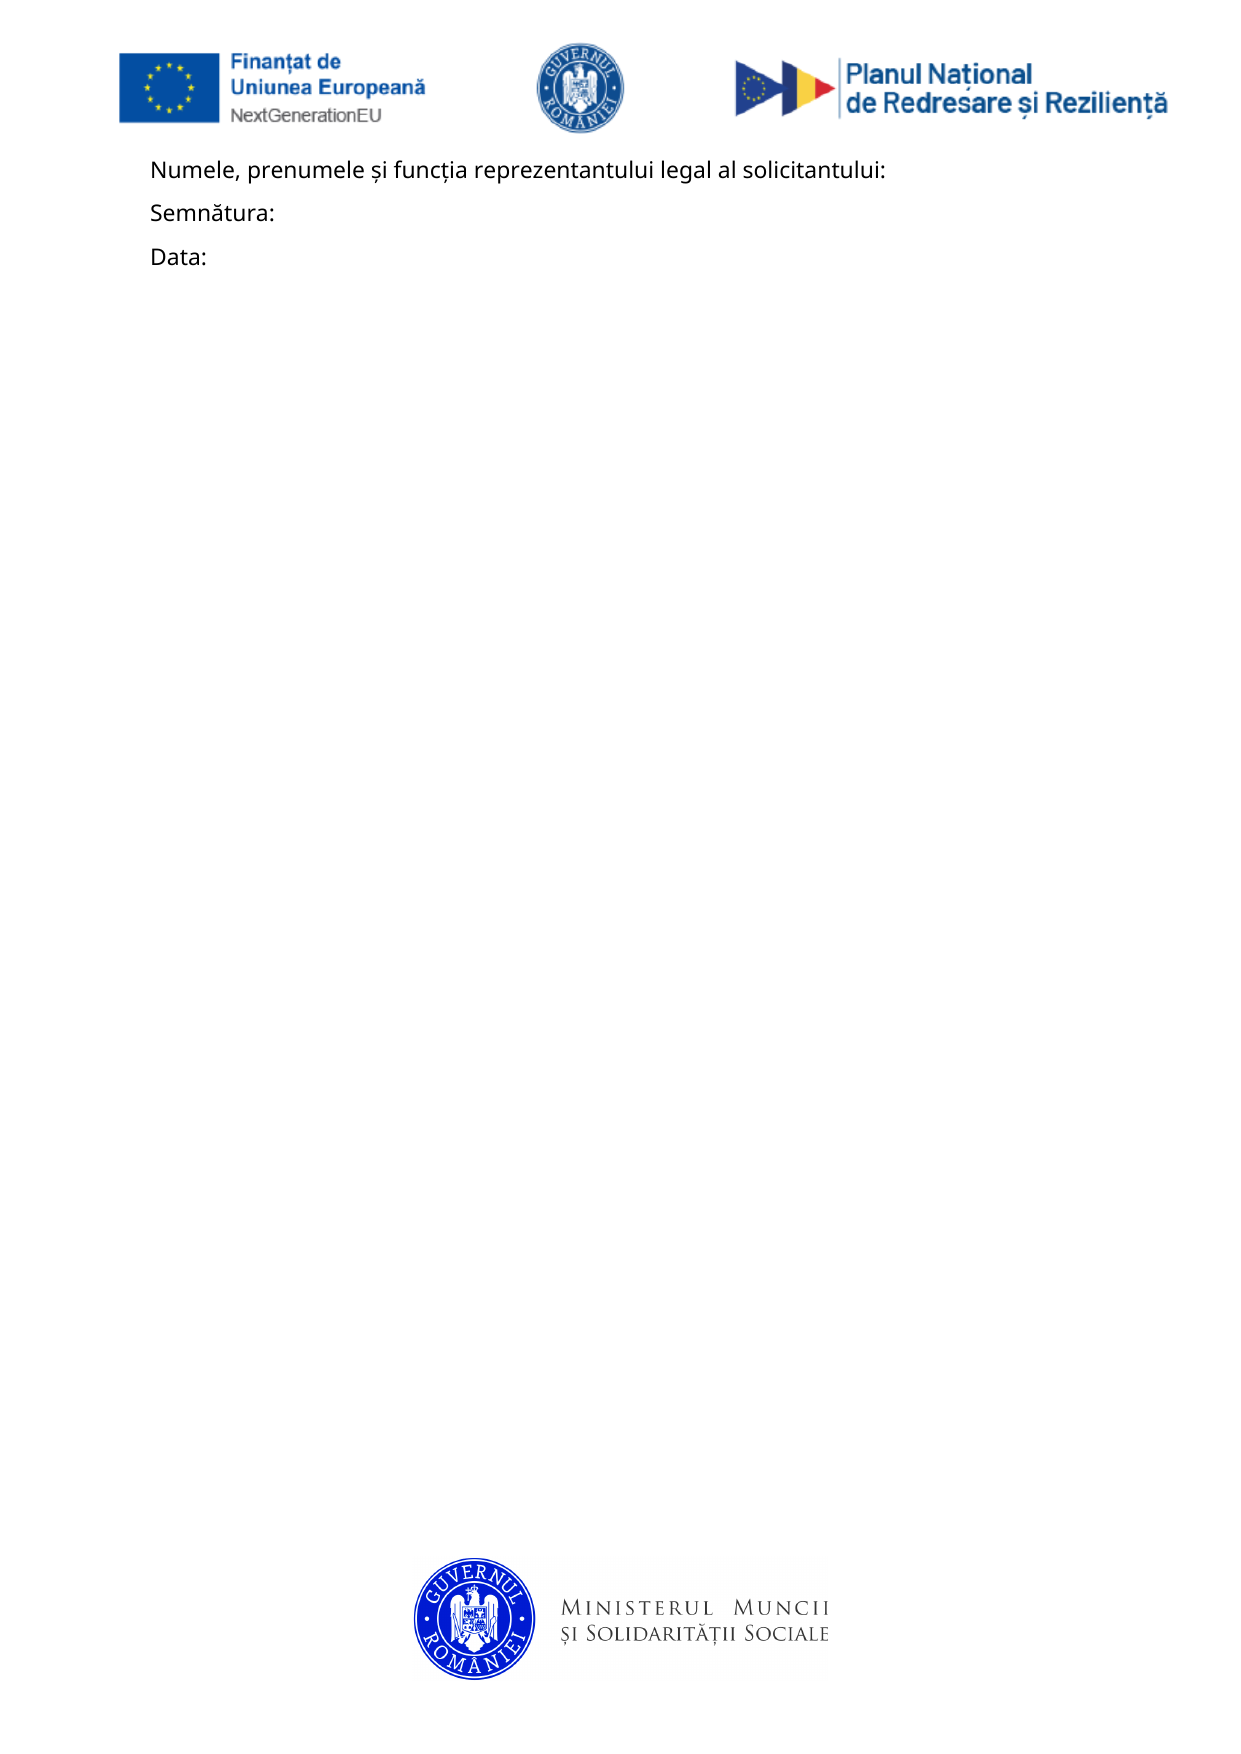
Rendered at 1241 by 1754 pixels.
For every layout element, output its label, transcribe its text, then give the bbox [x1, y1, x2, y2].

text Data: [150, 241, 1090, 272]
text Numele, prenumele și funcția reprezentantului legal al solicitantului: [150, 150, 1090, 185]
picture [66, 23, 1174, 154]
text Semnătura: [150, 197, 1090, 229]
picture [412, 1556, 828, 1681]
